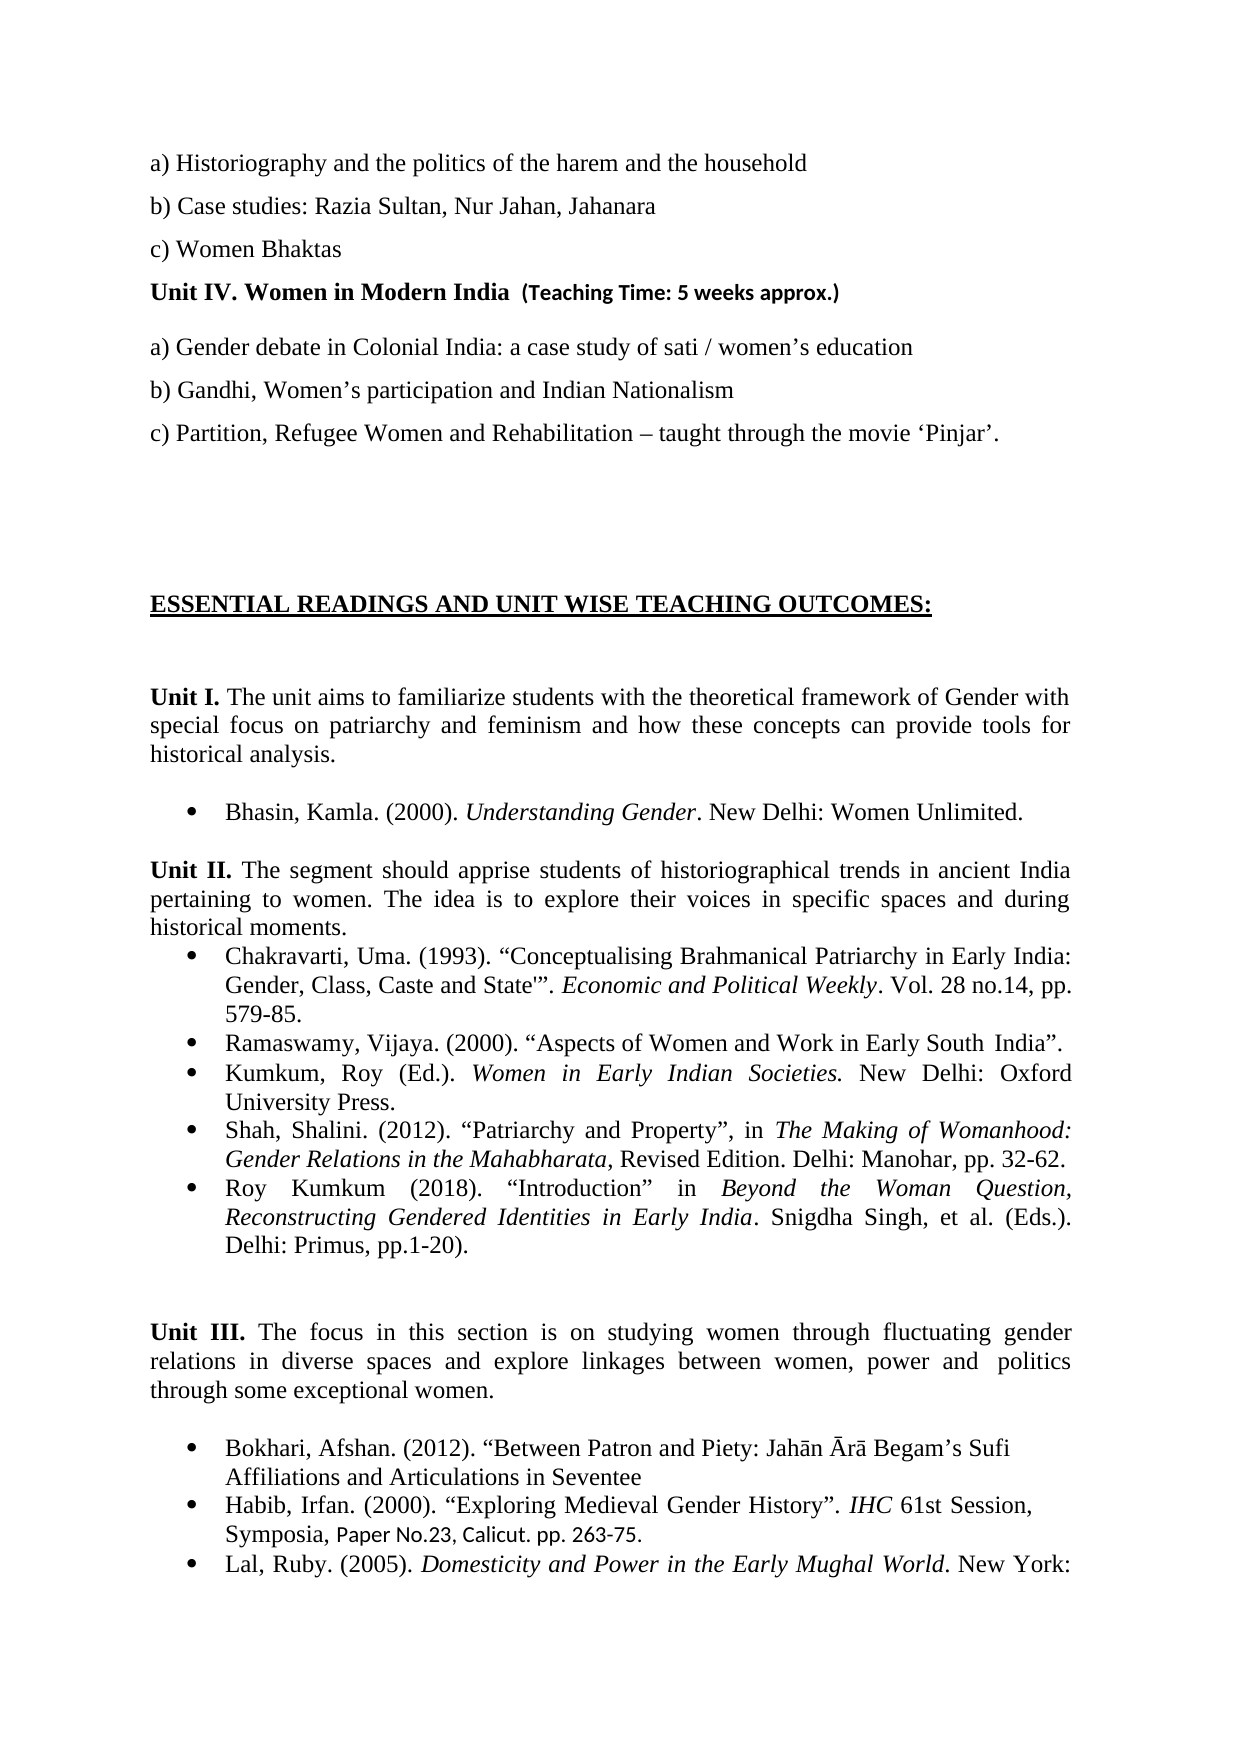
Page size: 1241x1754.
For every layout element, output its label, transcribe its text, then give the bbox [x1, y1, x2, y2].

list Gender debate in Colonial India: a case study of sati / women’s education [150, 332, 1103, 360]
list Kumkum, Roy (Ed.). Women in Early Indian Societies. New Delhi: Oxford University Press. [187, 1058, 1072, 1115]
list Roy Kumkum (2018). “Introduction” in Beyond the Woman Question, Reconstructing Gendered Identities in Early India. Snigdha Singh, et al. (Eds.). Delhi: Primus, pp.1-20). [187, 1173, 1072, 1259]
list Habib, Irfan. (2000). “Exploring Medieval Gender History”. IHC 61st Session, Symposia, Paper No.23, Calicut. pp. 263-75. [187, 1490, 1091, 1548]
list Ramaswamy, Vijaya. (2000). “Aspects of Women and Work in Early South India”. [187, 1027, 1103, 1058]
text Unit III. The focus in this section is on studying women through fluctuating gender relations in diverse spaces and explore linkages between women, power and politics through some exceptional women. [150, 1317, 1072, 1403]
list Gandhi, Women’s participation and Indian Nationalism [150, 375, 1103, 403]
list Historiography and the politics of the harem and the household [150, 148, 1103, 177]
text ESSENTIAL READINGS AND UNIT WISE TEACHING OUTCOMES: [150, 589, 1103, 618]
text Unit I. The unit aims to familiarize students with the theoretical framework of Gender with special focus on patriarchy and feminism and how these concepts can provide tools for historical analysis. [150, 682, 1071, 768]
list Bhasin, Kamla. (2000). Understanding Gender. New Delhi: Women Unlimited. [187, 797, 1103, 826]
text Unit II. The segment should apprise students of historiographical trends in ancient India pertaining to women. The idea is to explore their voices in specific spaces and during historical moments. [150, 855, 1071, 941]
list Bokhari, Afshan. (2012). “Between Patron and Piety: Jahān Ārā Begam’s Sufi Affiliations and Articulations in Seventee [187, 1433, 1072, 1490]
list Chakravarti, Uma. (1993). “Conceptualising Brahmanical Patriarchy in Early India: Gender, Class, Caste and State'”. Economic and Political Weekly. Vol. 28 no.14, pp. 579-85. [187, 941, 1072, 1027]
text Unit IV. Women in Modern India (Teaching Time: 5 weeks approx.) [150, 277, 1103, 306]
list Women Bhaktas [150, 234, 1103, 263]
list Shah, Shalini. (2012). “Patriarchy and Property”, in The Making of Womanhood: Gender Relations in the Mahabharata, Revised Edition. Delhi: Manohar, pp. 32-62. [187, 1115, 1073, 1173]
list Lal, Ruby. (2005). Domesticity and Power in the Early Mughal World. New York: [187, 1549, 1103, 1577]
list Case studies: Razia Sultan, Nur Jahan, Jahanara [150, 191, 1103, 220]
list Partition, Refugee Women and Rehabilitation – taught through the movie ‘Pinjar’. [150, 418, 1103, 447]
